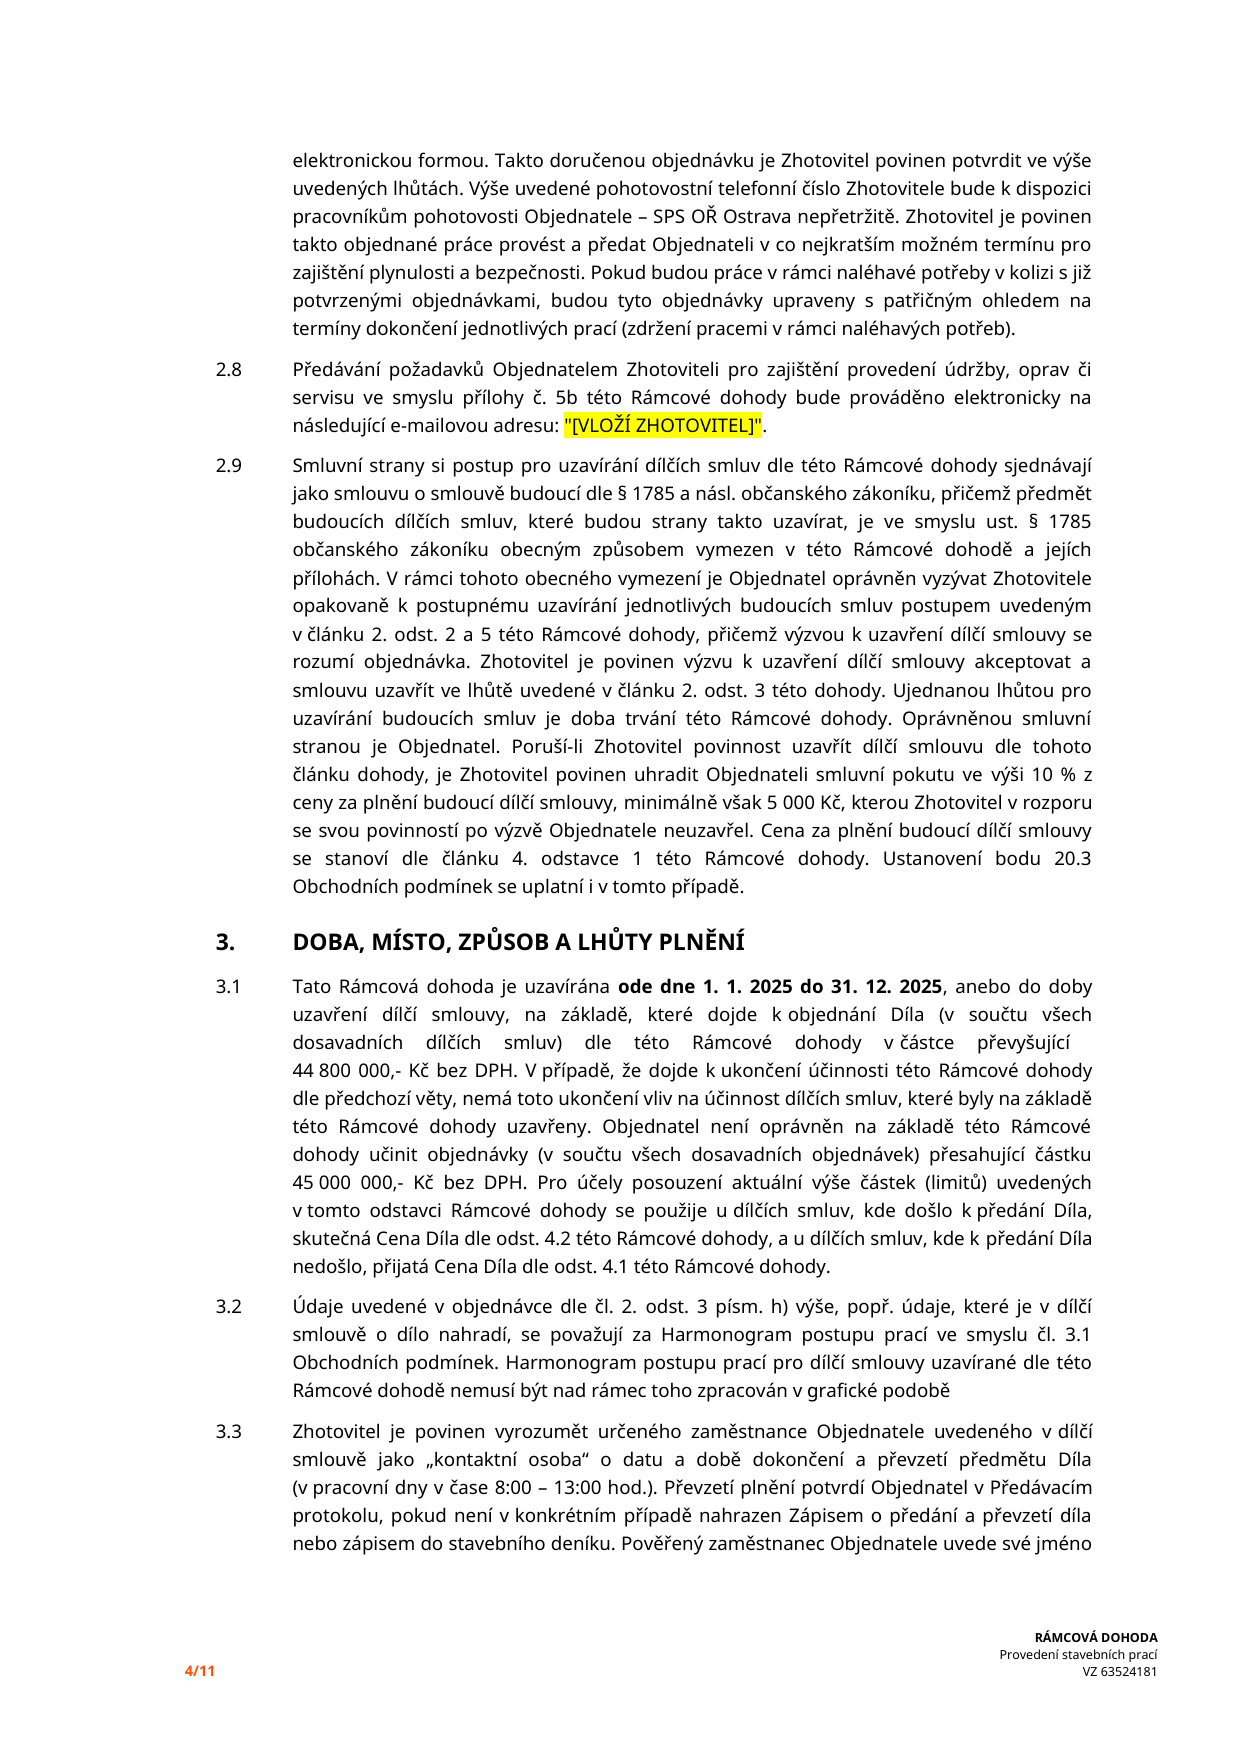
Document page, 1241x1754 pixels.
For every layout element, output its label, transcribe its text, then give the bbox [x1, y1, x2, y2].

text Předávání požadavků Objednatelem Zhotoviteli pro zajištění provedení údržby, oprav či servisu ve smyslu přílohy č. 5b této Rámcové dohody bude prováděno elektronicky na následující e-mailovou adresu: "[VLOŽÍ ZHOTOVITEL]". [216, 356, 1093, 438]
text Tato Rámcová dohoda je uzavírána ode dne 1. 1. 2025 do 31. 12. 2025, anebo do doby uzavření dílčí smlouvy, na základě, které dojde k objednání Díla (v součtu všech dosavadních dílčích smluv) dle této Rámcové dohody v částce převyšující 44 800 000,- Kč bez DPH. V případě, že dojde k ukončení účinnosti této Rámcové dohody dle předchozí věty, nemá toto ukončení vliv na účinnost dílčích smluv, které byly na základě této Rámcové dohody uzavřeny. Objednatel není oprávněn na základě této Rámcové dohody učinit objednávky (v součtu všech dosavadních objednávek) přesahující částku 45 000 000,- Kč bez DPH. Pro účely posouzení aktuální výše částek (limitů) uvedených v tomto odstavci Rámcové dohody se použije u dílčích smluv, kde došlo k předání Díla, skutečná Cena Díla dle odst. 4.2 této Rámcové dohody, a u dílčích smluv, kde k předání Díla nedošlo, přijatá Cena Díla dle odst. 4.1 této Rámcové dohody. [216, 973, 1093, 1279]
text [216, 1418, 1093, 1556]
text Údaje uvedené v objednávce dle čl. 2. odst. 3 písm. h) výše, popř. údaje, které je v dílčí smlouvě o dílo nahradí, se považují za Harmonogram postupu prací ve smyslu čl. 3.1 Obchodních podmínek. Harmonogram postupu prací pro dílčí smlouvy uzavírané dle této Rámcové dohodě nemusí být nad rámec toho zpracován v grafické podobě [216, 1294, 1093, 1403]
text Smluvní strany si postup pro uzavírání dílčích smluv dle této Rámcové dohody sjednávají jako smlouvu o smlouvě budoucí dle § 1785 a násl. občanského zákoníku, přičemž předmět budoucích dílčích smluv, které budou strany takto uzavírat, je ve smyslu ust. § 1785 občanského zákoníku obecným způsobem vymezen v této Rámcové dohodě a jejích přílohách. V rámci tohoto obecného vymezení je Objednatel oprávněn vyzývat Zhotovitele opakovaně k postupnému uzavírání jednotlivých budoucích smluv postupem uvedeným v článku 2. odst. 2 a 5 této Rámcové dohody, přičemž výzvou k uzavření dílčí smlouvy se rozumí objednávka. Zhotovitel je povinen výzvu k uzavření dílčí smlouvy akceptovat a smlouvu uzavřít ve lhůtě uvedené v článku 2. odst. 3 této dohody. Ujednanou lhůtou pro uzavírání budoucích smluv je doba trvání této Rámcové dohody. Oprávněnou smluvní stranou je Objednatel. Poruší-li Zhotovitel povinnost uzavřít dílčí smlouvu dle tohoto článku dohody, je Zhotovitel povinen uhradit Objednateli smluvní pokutu ve výši 10 % z ceny za plnění budoucí dílčí smlouvy, minimálně však 5 000 Kč, kterou Zhotovitel v rozporu se svou povinností po výzvě Objednatele neuzavřel. Cena za plnění budoucí dílčí smlouvy se stanoví dle článku 4. odstavce 1 této Rámcové dohody. Ustanovení bodu 20.3 Obchodních podmínek se uplatní i v tomto případě. [216, 453, 1093, 898]
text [216, 147, 1093, 341]
text DOBA, MÍSTO, ZPŮSOB A LHŮTY PLNĚNÍ [216, 926, 1093, 957]
